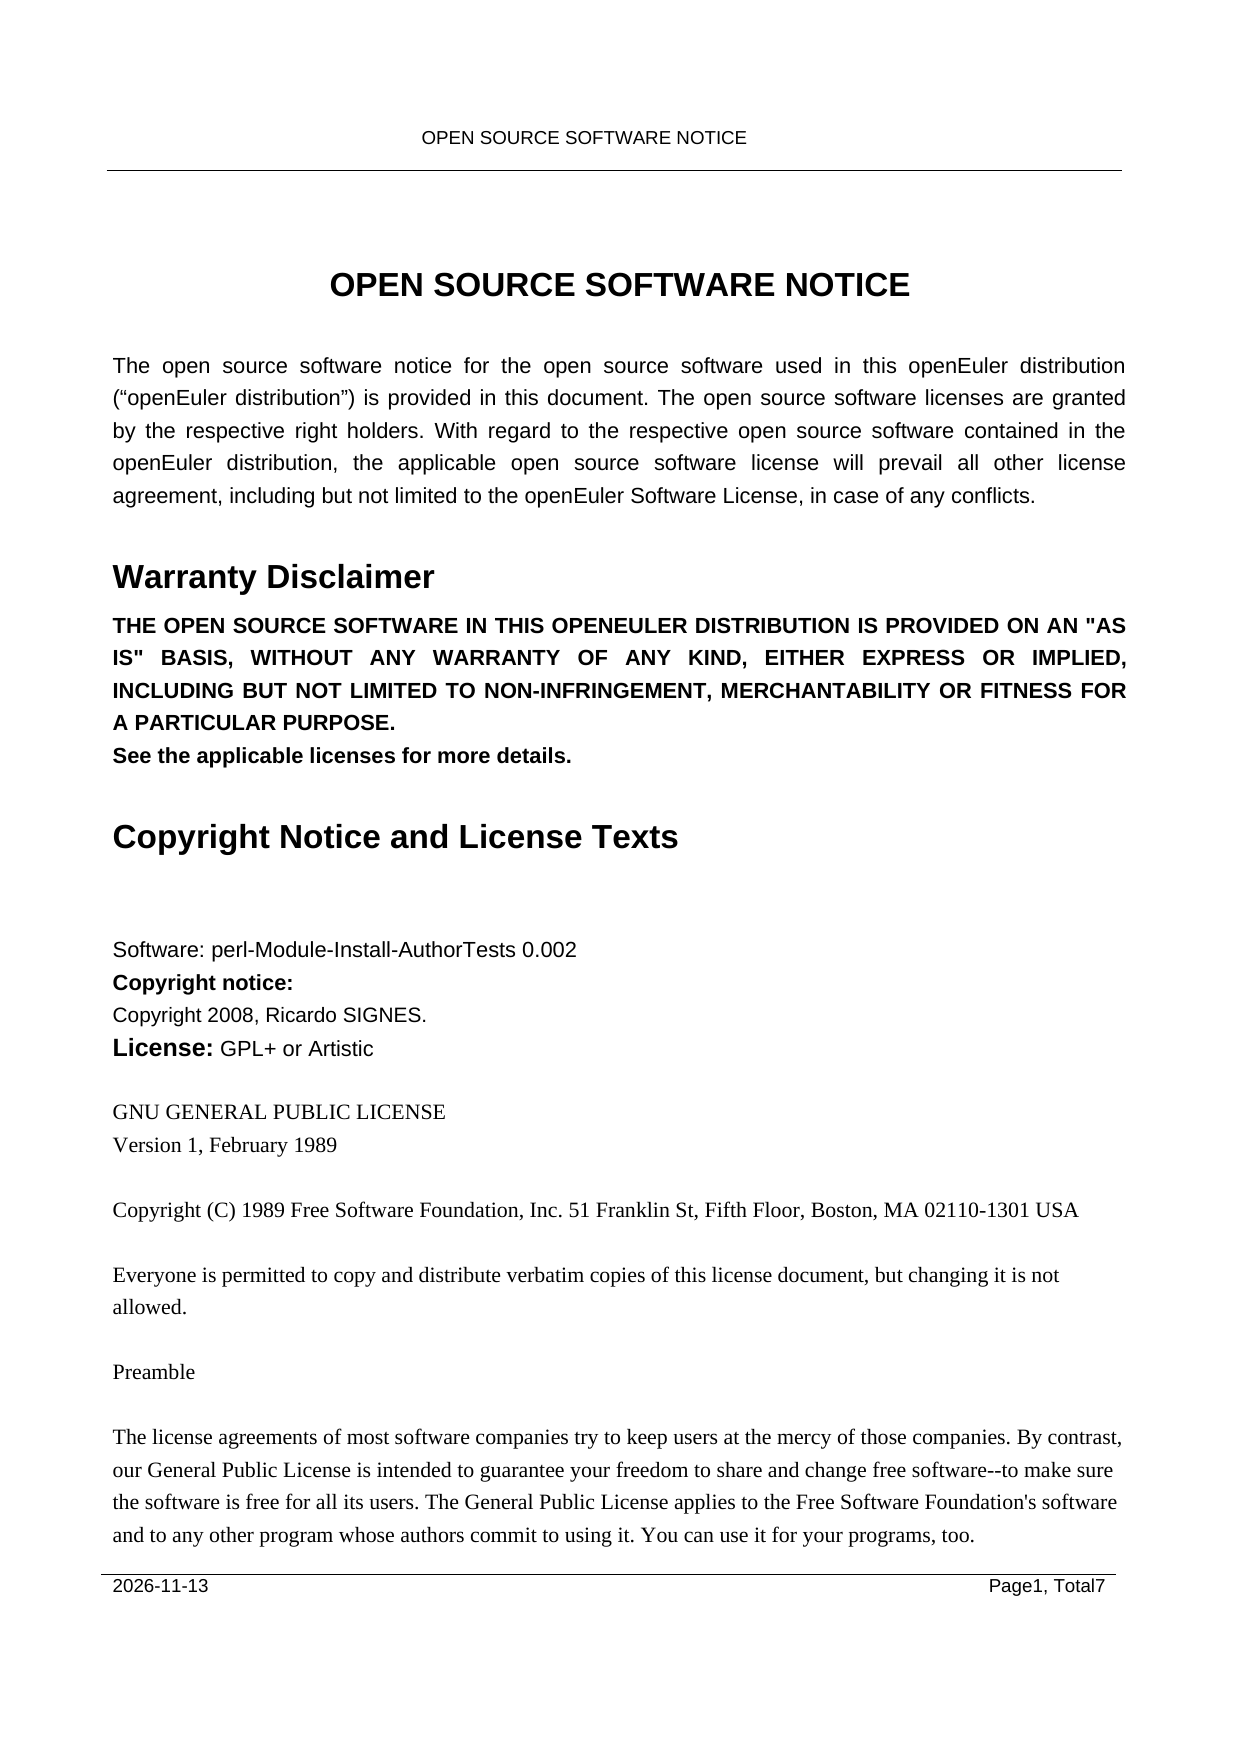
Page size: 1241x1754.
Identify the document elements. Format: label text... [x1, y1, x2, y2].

text Software: perl-Module-Install-AuthorTests 0.002 [112, 933, 1128, 966]
text THE OPEN SOURCE SOFTWARE IN THIS OPENEULER DISTRIBUTION IS PROVIDED ON AN "AS IS" BASIS, WITHOUT ANY WARRANTY OF ANY KIND, EITHER EXPRESS OR IMPLIED, INCLUDING BUT NOT LIMITED TO NON-INFRINGEMENT, MERCHANTABILITY OR FITNESS FOR A PARTICULAR PURPOSE. See the applicable licenses for more details. [112, 609, 1128, 771]
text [112, 1031, 1128, 1551]
text OPEN SOURCE SOFTWARE NOTICE [112, 251, 1128, 316]
text The open source software notice for the open source software used in this openEuler distribution (“openEuler distribution”) is provided in this document. The open source software licenses are granted by the respective right holders. With regard to the respective open source software contained in the openEuler distribution, the applicable open source software license will prevail all other license agreement, including but not limited to the openEuler Software License, in case of any conflicts. [112, 349, 1128, 511]
text Copyright notice: [112, 966, 1128, 998]
text Copyright Notice and License Texts [112, 804, 1128, 869]
text Warranty Disclaimer [112, 544, 1128, 609]
text Copyright 2008, Ricardo SIGNES. [112, 998, 1128, 1031]
